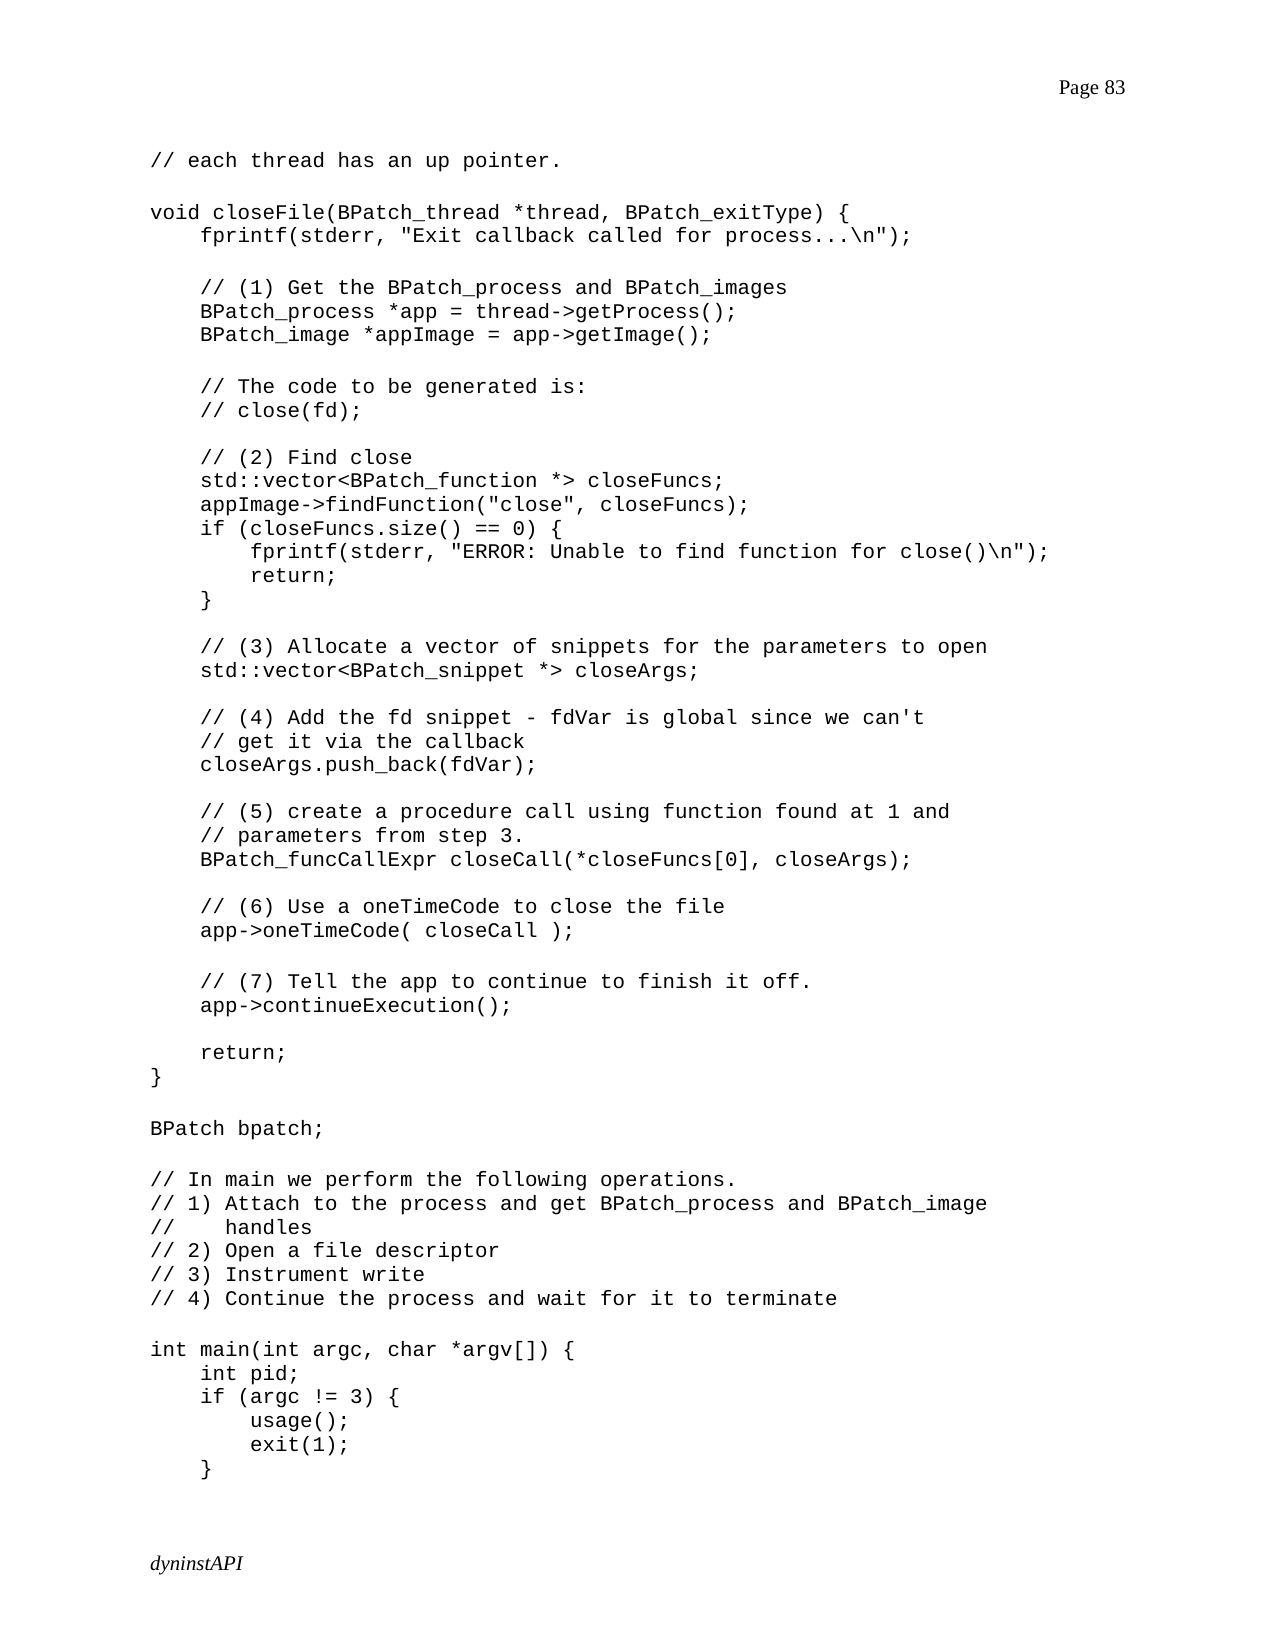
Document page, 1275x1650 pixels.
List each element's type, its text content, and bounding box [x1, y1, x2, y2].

text void closeFile(BPatch_thread *thread, BPatch_exitType) { [150, 202, 1125, 225]
text // 1) Attach to the process and get BPatch_process and BPatch_image [150, 1193, 1125, 1217]
text usage(); [150, 1410, 1125, 1434]
text // close(fd); [150, 399, 1125, 423]
text if (argc != 3) { [150, 1387, 1125, 1410]
text // (7) Tell the app to continue to finish it off. [150, 971, 1125, 995]
text fprintf(stderr, "Exit callback called for process...\n"); [150, 225, 1125, 249]
text // (4) Add the fd snippet - fdVar is global since we can't [150, 707, 1125, 731]
text int pid; [150, 1363, 1125, 1387]
text fprintf(stderr, "ERROR: Unable to find function for close()\n"); [150, 541, 1125, 565]
text // In main we perform the following operations. [150, 1169, 1125, 1193]
text // 3) Instrument write [150, 1264, 1125, 1288]
text return; [150, 565, 1125, 589]
text if (closeFuncs.size() == 0) { [150, 518, 1125, 541]
text exit(1); [150, 1434, 1125, 1457]
text std::vector<BPatch_snippet *> closeArgs; [150, 660, 1125, 683]
text // (3) Allocate a vector of snippets for the parameters to open [150, 636, 1125, 660]
text // handles [150, 1217, 1125, 1240]
text // each thread has an up pointer. [150, 150, 1125, 174]
text // get it via the callback [150, 731, 1125, 754]
text BPatch_process *app = thread->getProcess(); [150, 301, 1125, 324]
text // 2) Open a file descriptor [150, 1240, 1125, 1264]
text // (2) Find close [150, 447, 1125, 471]
text } [150, 589, 1125, 612]
text std::vector<BPatch_function *> closeFuncs; [150, 471, 1125, 494]
text } [150, 1457, 1125, 1481]
text // (6) Use a oneTimeCode to close the file [150, 896, 1125, 920]
text closeArgs.push_back(fdVar); [150, 754, 1125, 778]
text appImage->findFunction("close", closeFuncs); [150, 494, 1125, 518]
text // 4) Continue the process and wait for it to terminate [150, 1288, 1125, 1311]
text // The code to be generated is: [150, 376, 1125, 399]
text BPatch_funcCallExpr closeCall(*closeFuncs[0], closeArgs); [150, 849, 1125, 872]
text // (5) create a procedure call using function found at 1 and [150, 802, 1125, 825]
text // (1) Get the BPatch_process and BPatch_images [150, 277, 1125, 301]
text } [150, 1066, 1125, 1090]
text return; [150, 1042, 1125, 1066]
text BPatch_image *appImage = app->getImage(); [150, 324, 1125, 348]
text BPatch bpatch; [150, 1118, 1125, 1141]
text app->continueExecution(); [150, 995, 1125, 1019]
text app->oneTimeCode( closeCall ); [150, 920, 1125, 943]
text // parameters from step 3. [150, 825, 1125, 849]
text int main(int argc, char *argv[]) { [150, 1339, 1125, 1363]
